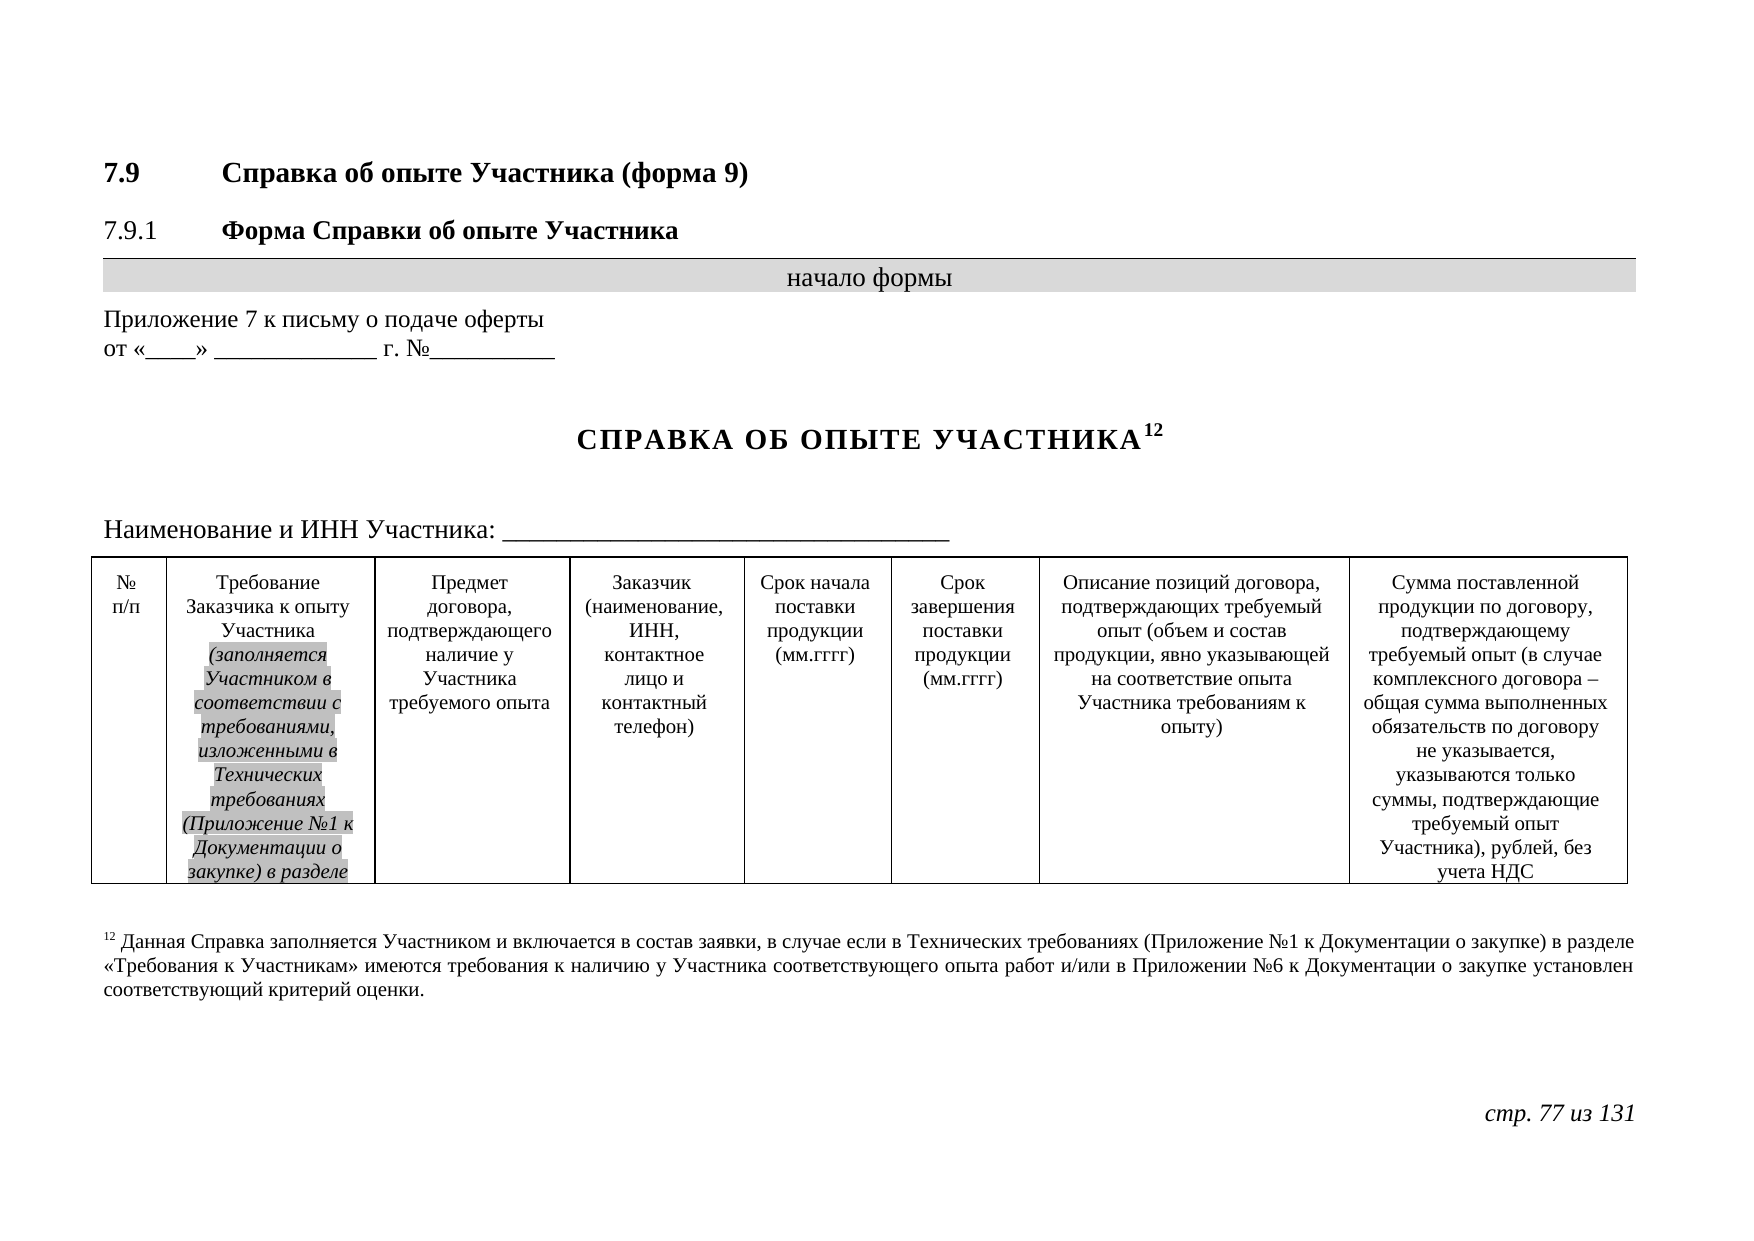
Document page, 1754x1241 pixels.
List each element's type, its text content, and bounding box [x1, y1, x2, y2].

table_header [745, 558, 891, 883]
text Справка об опыте Участника [103, 418, 1636, 457]
text Наименование и ИНН Участника: _________________________________ [103, 513, 1636, 544]
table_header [1350, 558, 1627, 883]
text начало формы [103, 259, 1636, 292]
text Форма Справки об опыте Участника [103, 214, 1636, 245]
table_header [892, 558, 1039, 883]
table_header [167, 558, 374, 883]
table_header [1040, 558, 1349, 883]
subtitle Справка об опыте Участника (форма 9) [103, 156, 1639, 189]
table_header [571, 558, 744, 883]
text Приложение 7 к письму о подаче оферты от «____» _____________ г. №__________ [103, 304, 1636, 362]
table_header № п/п [92, 558, 166, 883]
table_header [376, 558, 569, 883]
